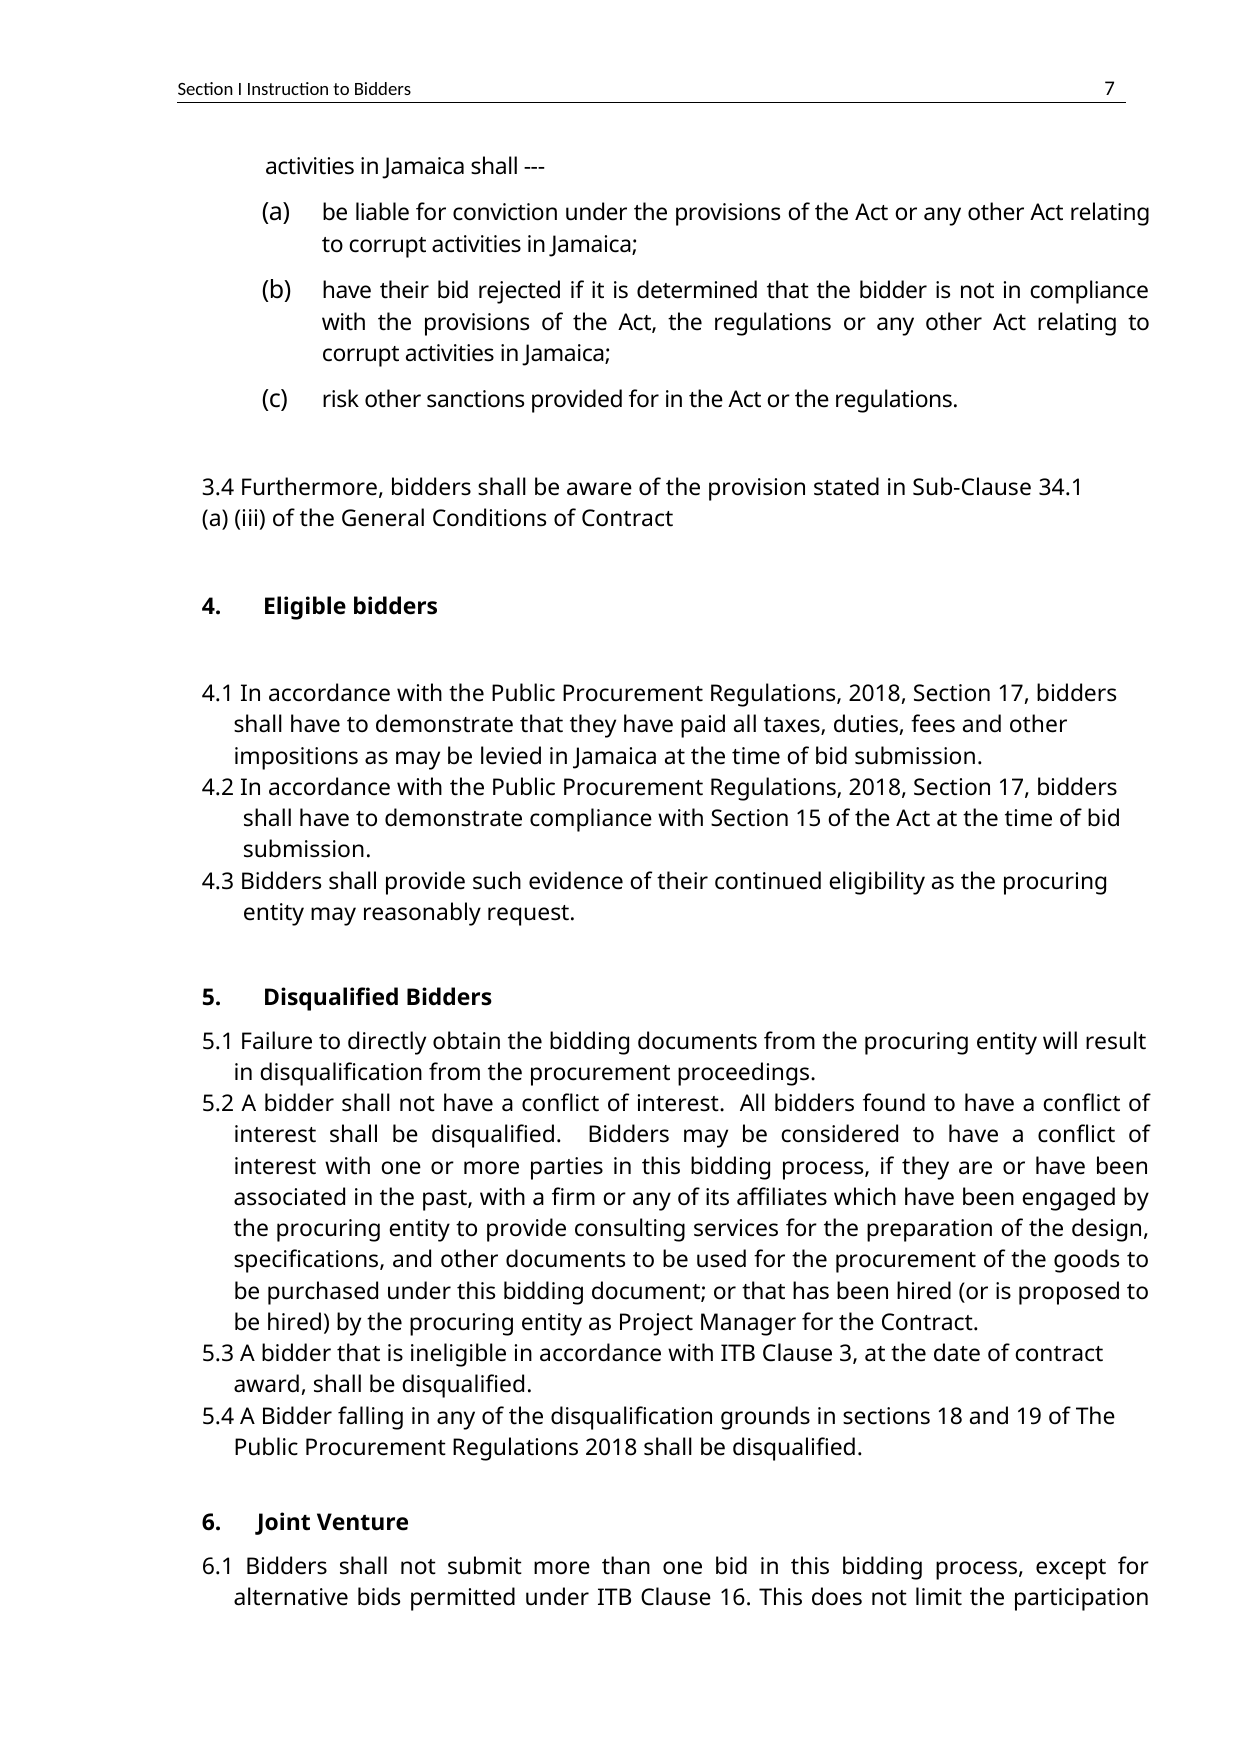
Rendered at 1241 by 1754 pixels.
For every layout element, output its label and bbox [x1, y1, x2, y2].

table_header [177, 150, 1173, 1612]
